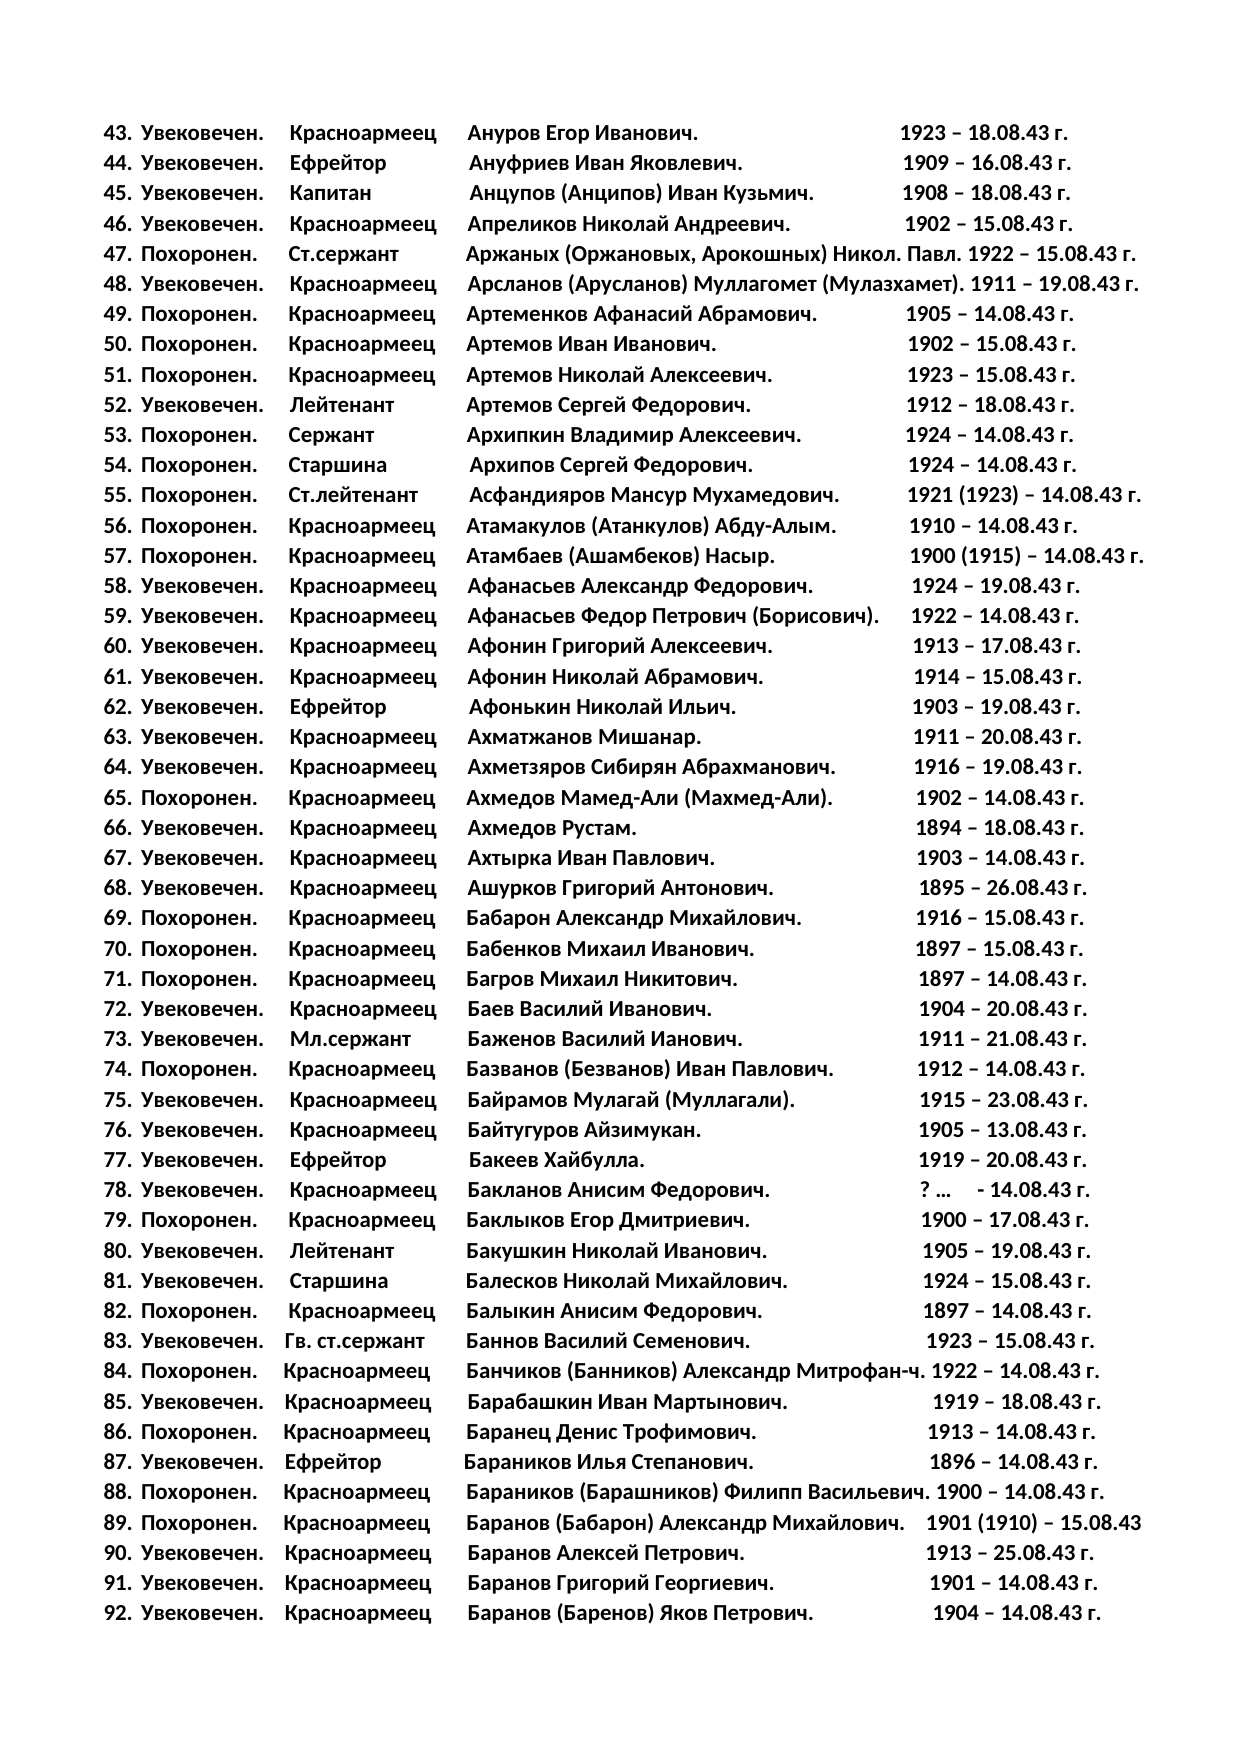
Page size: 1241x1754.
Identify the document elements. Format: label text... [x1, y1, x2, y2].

list Похоронен. Сержант Архипкин Владимир Алексеевич. 1924 – 14.08.43 г. [103, 420, 1152, 448]
list Похоронен. Ст.лейтенант Асфандияров Мансур Мухамедович. 1921 (1923) – 14.08.43 г. [103, 481, 1152, 509]
list Похоронен. Красноармеец Банчиков (Банников) Александр Митрофан-ч. 1922 – 14.08.43 г. [103, 1357, 1152, 1385]
list Похоронен. Красноармеец Ахмедов Мамед-Али (Махмед-Али). 1902 – 14.08.43 г. [103, 783, 1152, 811]
list Увековечен. Красноармеец Афонин Николай Абрамович. 1914 – 15.08.43 г. [103, 662, 1152, 690]
list Увековечен. Красноармеец Апреликов Николай Андреевич. 1902 – 15.08.43 г. [103, 209, 1152, 237]
list Увековечен. Гв. ст.сержант Баннов Василий Семенович. 1923 – 15.08.43 г. [103, 1326, 1152, 1354]
list Увековечен. Красноармеец Ахтырка Иван Павлович. 1903 – 14.08.43 г. [103, 843, 1152, 871]
list Похоронен. Красноармеец Баклыков Егор Дмитриевич. 1900 – 17.08.43 г. [103, 1206, 1152, 1234]
list Увековечен. Красноармеец Арсланов (Арусланов) Муллагомет (Мулазхамет). 1911 – 19.08.43 г. [103, 269, 1152, 297]
list Увековечен. Красноармеец Ахматжанов Мишанар. 1911 – 20.08.43 г. [103, 722, 1152, 750]
list Увековечен. Красноармеец Ахмедов Рустам. 1894 – 18.08.43 г. [103, 813, 1152, 841]
list Похоронен. Красноармеец Артемов Иван Иванович. 1902 – 15.08.43 г. [103, 329, 1152, 358]
list Увековечен. Мл.сержант Баженов Василий Ианович. 1911 – 21.08.43 г. [103, 1024, 1152, 1052]
list Увековечен. Красноармеец Афонин Григорий Алексеевич. 1913 – 17.08.43 г. [103, 632, 1152, 660]
list Увековечен. Красноармеец Баранов Григорий Георгиевич. 1901 – 14.08.43 г. [103, 1568, 1152, 1596]
list Похоронен. Красноармеец Базванов (Безванов) Иван Павлович. 1912 – 14.08.43 г. [103, 1054, 1152, 1083]
list Увековечен. Красноармеец Афанасьев Александр Федорович. 1924 – 19.08.43 г. [103, 571, 1152, 599]
list Увековечен. Красноармеец Баев Василий Иванович. 1904 – 20.08.43 г. [103, 994, 1152, 1022]
list Увековечен. Красноармеец Байтугуров Айзимукан. 1905 – 13.08.43 г. [103, 1115, 1152, 1143]
list Похоронен. Красноармеец Артемов Николай Алексеевич. 1923 – 15.08.43 г. [103, 360, 1152, 388]
list Увековечен. Красноармеец Ашурков Григорий Антонович. 1895 – 26.08.43 г. [103, 873, 1152, 901]
list Похоронен. Красноармеец Артеменков Афанасий Абрамович. 1905 – 14.08.43 г. [103, 299, 1152, 327]
list Увековечен. Ефрейтор Бакеев Хайбулла. 1919 – 20.08.43 г. [103, 1145, 1152, 1173]
list Похоронен. Старшина Архипов Сергей Федорович. 1924 – 14.08.43 г. [103, 450, 1152, 478]
list Увековечен. Красноармеец Афанасьев Федор Петрович (Борисович). 1922 – 14.08.43 г. [103, 601, 1152, 629]
list Увековечен. Красноармеец Ахметзяров Сибирян Абрахманович. 1916 – 19.08.43 г. [103, 752, 1152, 781]
list Похоронен. Красноармеец Атамбаев (Ашамбеков) Насыр. 1900 (1915) – 14.08.43 г. [103, 541, 1152, 569]
list Увековечен. Капитан Анцупов (Анципов) Иван Кузьмич. 1908 – 18.08.43 г. [103, 178, 1152, 207]
list Увековечен. Лейтенант Бакушкин Николай Иванович. 1905 – 19.08.43 г. [103, 1236, 1152, 1264]
list Увековечен. Ефрейтор Бараников Илья Степанович. 1896 – 14.08.43 г. [103, 1447, 1152, 1475]
list Увековечен. Лейтенант Артемов Сергей Федорович. 1912 – 18.08.43 г. [103, 390, 1152, 418]
list Похоронен. Красноармеец Атамакулов (Атанкулов) Абду-Алым. 1910 – 14.08.43 г. [103, 511, 1152, 539]
list Увековечен. Красноармеец Баранов Алексей Петрович. 1913 – 25.08.43 г. [103, 1538, 1152, 1566]
list Увековечен. Красноармеец Барабашкин Иван Мартынович. 1919 – 18.08.43 г. [103, 1387, 1152, 1415]
list Похоронен. Красноармеец Бабарон Александр Михайлович. 1916 – 15.08.43 г. [103, 903, 1152, 932]
list Похоронен. Красноармеец Баранец Денис Трофимович. 1913 – 14.08.43 г. [103, 1417, 1152, 1445]
list Похоронен. Красноармеец Баранов (Бабарон) Александр Михайлович. 1901 (1910) – 15.08.43 [103, 1508, 1152, 1536]
list Увековечен. Старшина Балесков Николай Михайлович. 1924 – 15.08.43 г. [103, 1266, 1152, 1294]
list Увековечен. Ефрейтор Ануфриев Иван Яковлевич. 1909 – 16.08.43 г. [103, 148, 1152, 176]
list Увековечен. Красноармеец Байрамов Мулагай (Муллагали). 1915 – 23.08.43 г. [103, 1085, 1152, 1113]
list Увековечен. Красноармеец Баранов (Баренов) Яков Петрович. 1904 – 14.08.43 г. [103, 1598, 1152, 1626]
list Похоронен. Ст.сержант Аржаных (Оржановых, Арокошных) Никол. Павл. 1922 – 15.08.43 г. [103, 239, 1152, 267]
list Похоронен. Красноармеец Балыкин Анисим Федорович. 1897 – 14.08.43 г. [103, 1296, 1152, 1324]
list Увековечен. Ефрейтор Афонькин Николай Ильич. 1903 – 19.08.43 г. [103, 692, 1152, 720]
list Увековечен. Красноармеец Бакланов Анисим Федорович. ? … - 14.08.43 г. [103, 1175, 1152, 1203]
list Похоронен. Красноармеец Бараников (Барашников) Филипп Васильевич. 1900 – 14.08.43 г. [103, 1477, 1152, 1506]
list Увековечен. Красноармеец Ануров Егор Иванович. 1923 – 18.08.43 г. [103, 118, 1152, 146]
list Похоронен. Красноармеец Бабенков Михаил Иванович. 1897 – 15.08.43 г. [103, 934, 1152, 962]
list Похоронен. Красноармеец Багров Михаил Никитович. 1897 – 14.08.43 г. [103, 964, 1152, 992]
